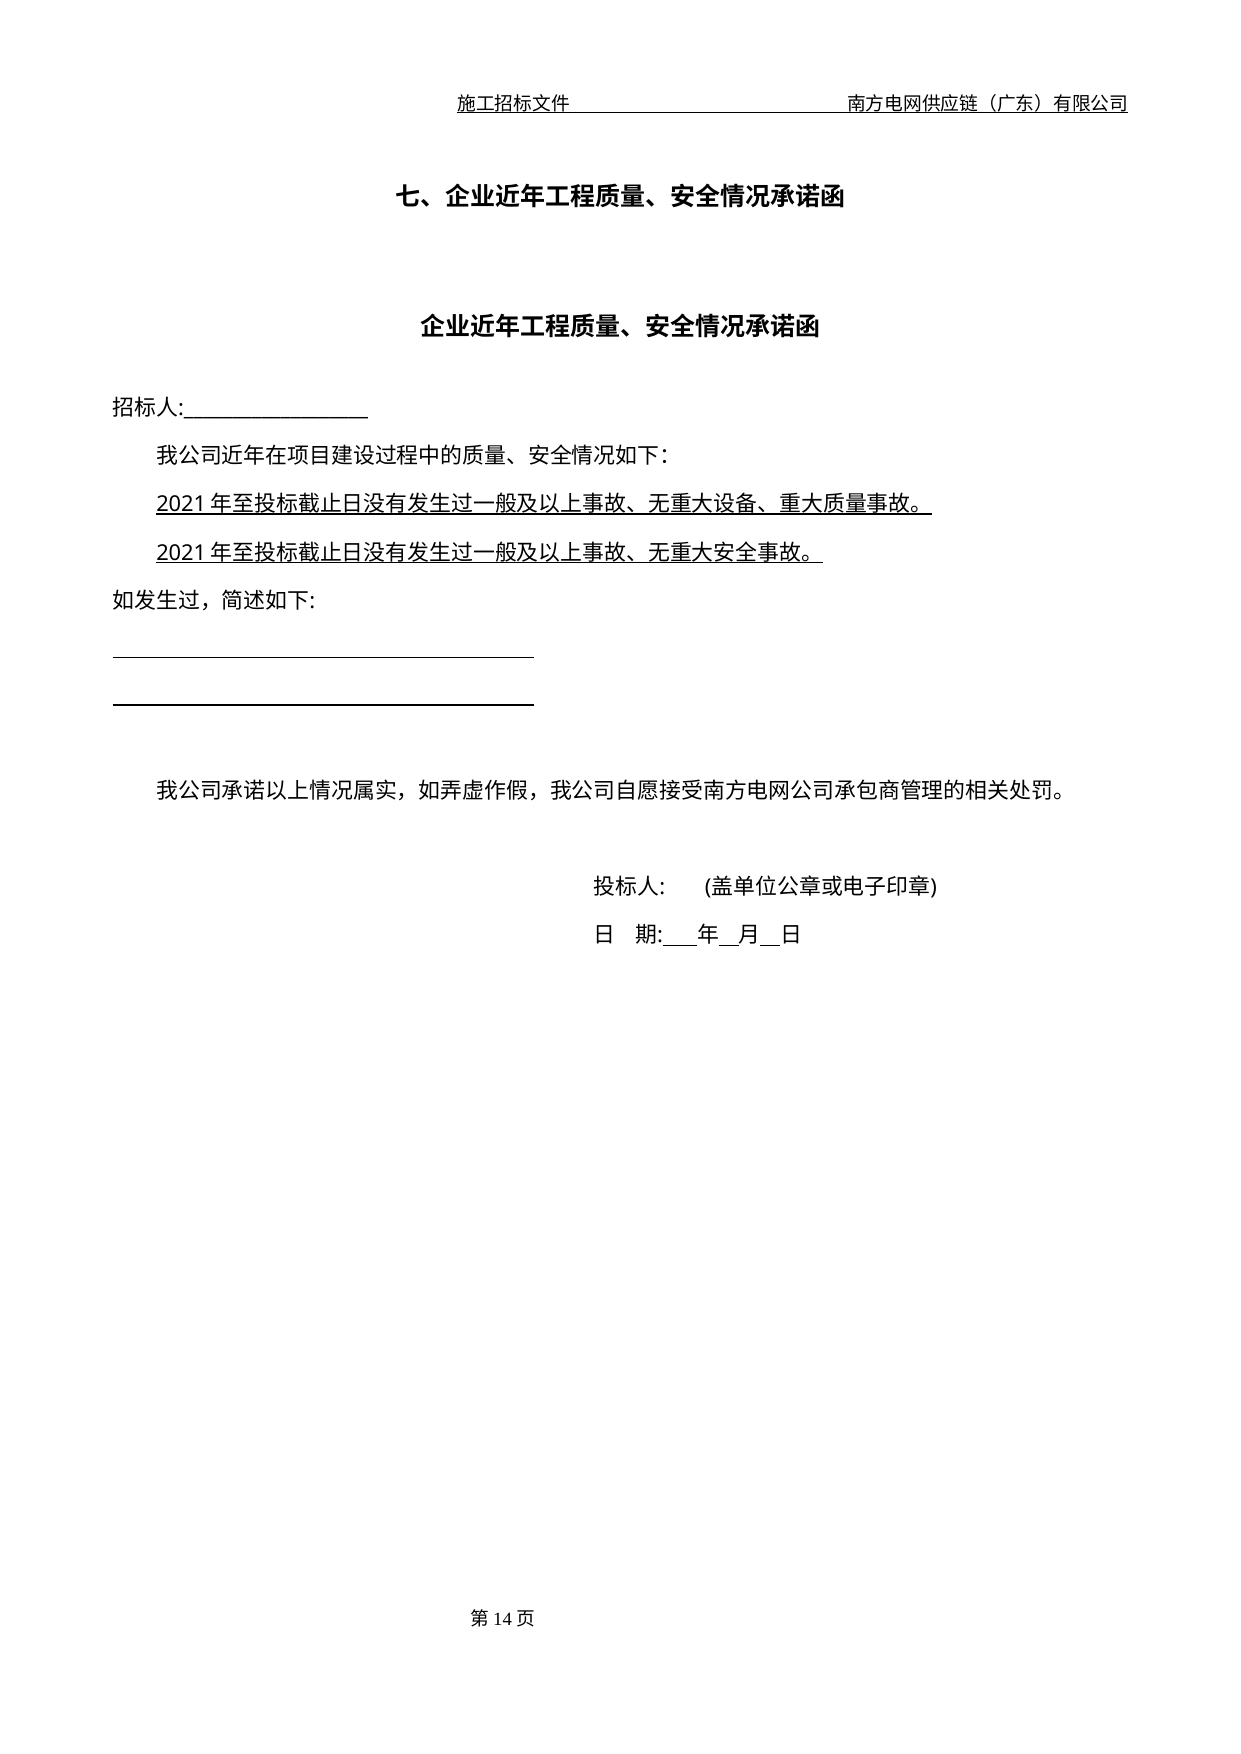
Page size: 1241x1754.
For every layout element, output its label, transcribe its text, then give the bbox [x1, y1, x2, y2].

text 如发生过，简述如下: [112, 583, 1128, 615]
text 投标人: (盖单位公章或电子印章) [112, 869, 1128, 901]
text 我公司近年在项目建设过程中的质量、安全情况如下： [112, 438, 1128, 470]
text 七、企业近年工程质量、安全情况承诺函 [112, 162, 1128, 227]
text 我公司承诺以上情况属实，如弄虚作假，我公司自愿接受南方电网公司承包商管理的相关处罚。 [112, 773, 1128, 806]
text 日 期: 年 月 日 [112, 917, 1128, 950]
text 2021年至投标截止日没有发生过一般及以上事故、无重大安全事故。 [112, 534, 1128, 567]
text 企业近年工程质量、安全情况承诺函 [112, 292, 1128, 357]
text 2021年至投标截止日没有发生过一般及以上事故、无重大设备、重大质量事故。 [112, 486, 1128, 518]
text 招标人:___________________ [112, 389, 1128, 422]
